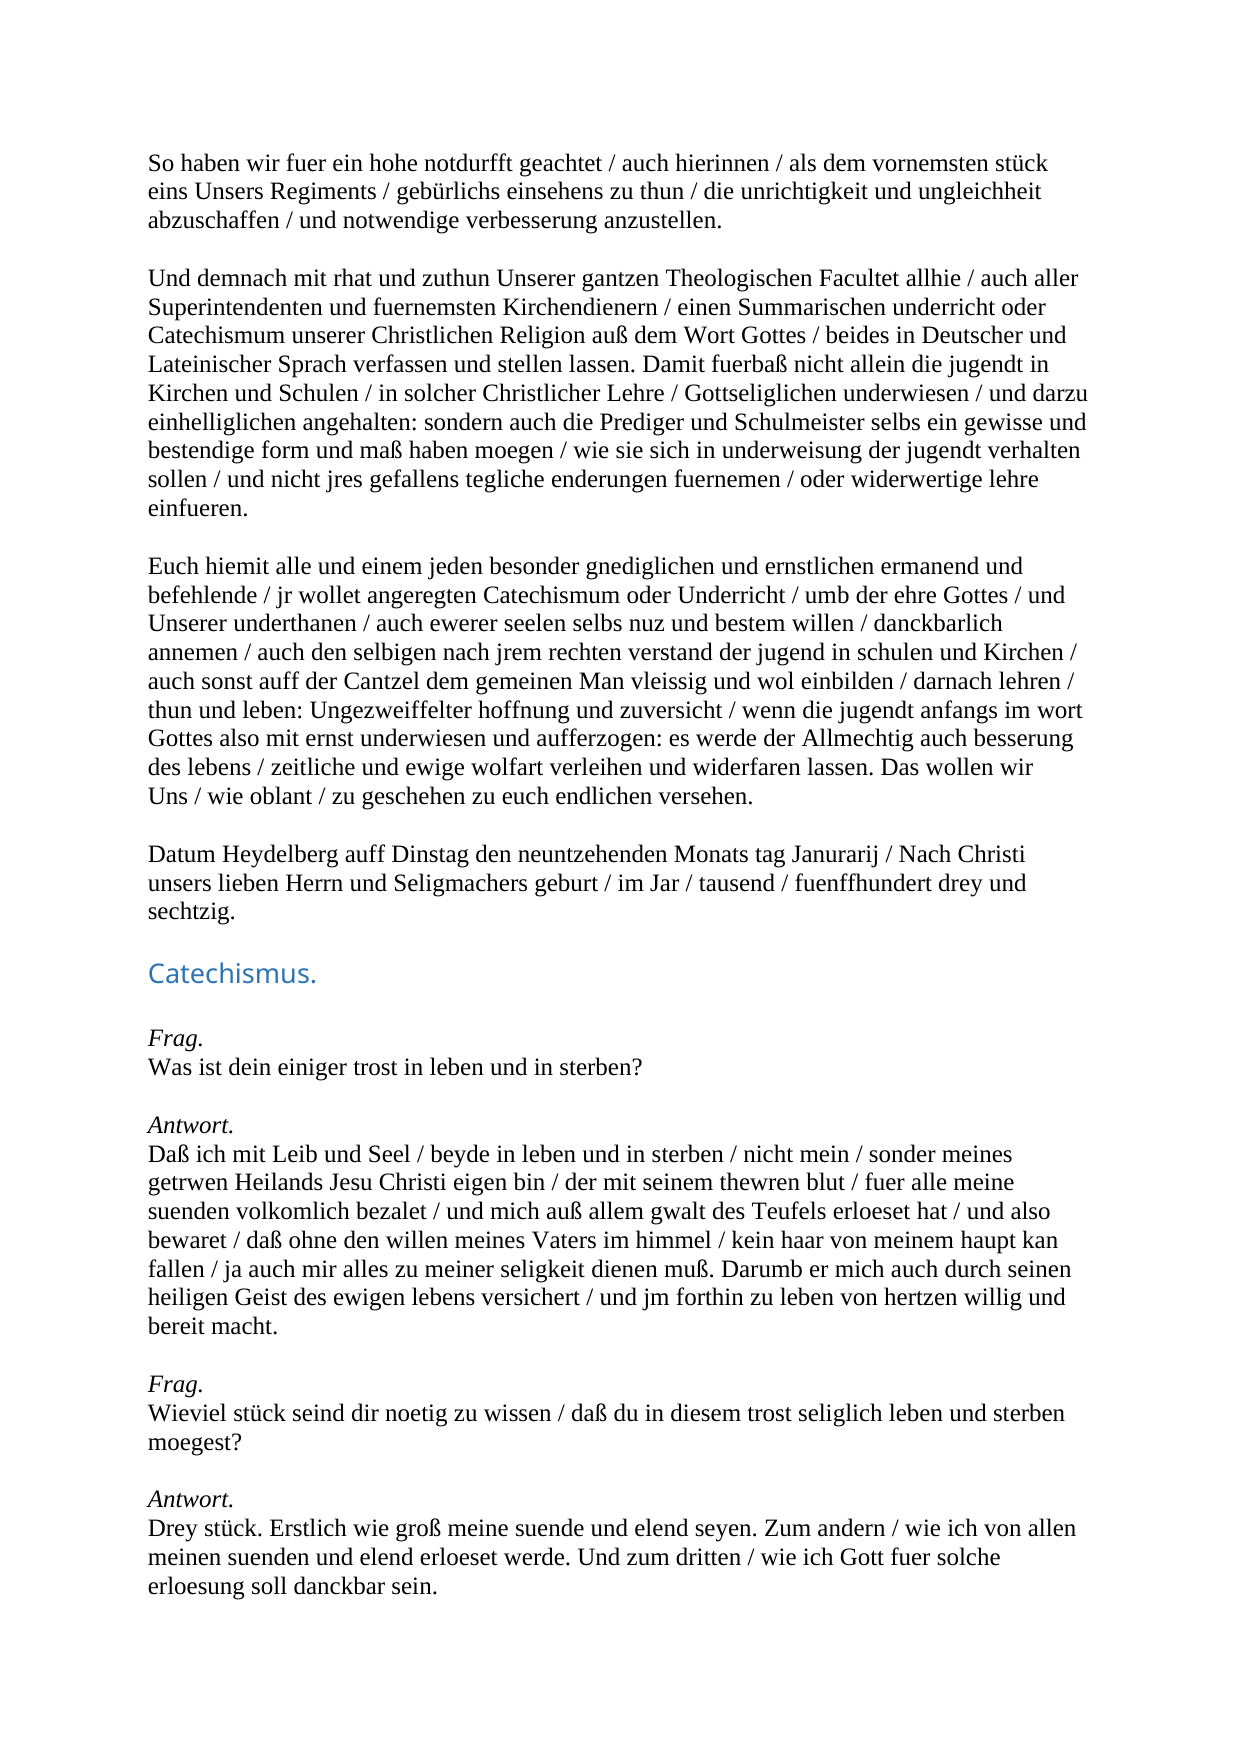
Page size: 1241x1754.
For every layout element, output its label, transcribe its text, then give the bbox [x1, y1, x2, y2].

text Datum Heydelberg auff Dinstag den neuntzehenden Monats tag Janurarij / Nach Christi unsers lieben Herrn und Seligmachers geburt / im Jar / tausend / fuenffhundert drey und sechtzig. [148, 839, 1093, 925]
text Frag. Wieviel stück seind dir noetig zu wissen / daß du in diesem trost seliglich leben und sterben moegest? [148, 1369, 1093, 1455]
text So haben wir fuer ein hohe notdurfft geachtet / auch hierinnen / als dem vornemsten stück eins Unsers Regiments / gebürlichs einsehens zu thun / die unrichtigkeit und ungleichheit abzuschaffen / und notwendige verbesserung anzustellen. [148, 148, 1093, 234]
text Antwort. Daß ich mit Leib und Seel / beyde in leben und in sterben / nicht mein / sonder meines getrwen Heilands Jesu Christi eigen bin / der mit seinem thewren blut / fuer alle meine suenden volkomlich bezalet / und mich auß allem gwalt des Teufels erloeset hat / und also bewaret / daß ohne den willen meines Vaters im himmel / kein haar von meinem haupt kan fallen / ja auch mir alles zu meiner seligkeit dienen muß. Darumb er mich auch durch seinen heiligen Geist des ewigen lebens versichert / und jm forthin zu leben von hertzen willig und bereit macht. [148, 1110, 1093, 1340]
text Und demnach mit rhat und zuthun Unserer gantzen Theologischen Facultet allhie / auch aller Superintendenten und fuernemsten Kirchendienern / einen Summarischen underricht oder Catechismum unserer Christlichen Religion auß dem Wort Gottes / beides in Deutscher und Lateinischer Sprach verfassen und stellen lassen. Damit fuerbaß nicht allein die jugendt in Kirchen und Schulen / in solcher Christlicher Lehre / Gottseliglichen underwiesen / und darzu einhelliglichen angehalten: sondern auch die Prediger und Schulmeister selbs ein gewisse und bestendige form und maß haben moegen / wie sie sich in underweisung der jugendt verhalten sollen / und nicht jres gefallens tegliche enderungen fuernemen / oder widerwertige lehre einfueren. [148, 263, 1093, 522]
text Frag. Was ist dein einiger trost in leben und in sterben? [148, 1023, 1093, 1081]
text Euch hiemit alle und einem jeden besonder gnediglichen und ernstlichen ermanend und befehlende / jr wollet angeregten Catechismum oder Underricht / umb der ehre Gottes / und Unserer underthanen / auch ewerer seelen selbs nuz und bestem willen / danckbarlich annemen / auch den selbigen nach jrem rechten verstand der jugend in schulen und Kirchen / auch sonst auff der Cantzel dem gemeinen Man vleissig und wol einbilden / darnach lehren / thun und leben: Ungezweiffelter hoffnung und zuversicht / wenn die jugendt anfangs im wort Gottes also mit ernst underwiesen und aufferzogen: es werde der Allmechtig auch besserung des lebens / zeitliche und ewige wolfart verleihen und widerfaren lassen. Das wollen wir Uns / wie oblant / zu geschehen zu euch endlichen versehen. [148, 551, 1093, 810]
subtitle Catechismus. [148, 954, 1093, 991]
text Antwort. Drey stück. Erstlich wie groß meine suende und elend seyen. Zum andern / wie ich von allen meinen suenden und elend erloeset werde. Und zum dritten / wie ich Gott fuer solche erloesung soll danckbar sein. [148, 1484, 1093, 1599]
